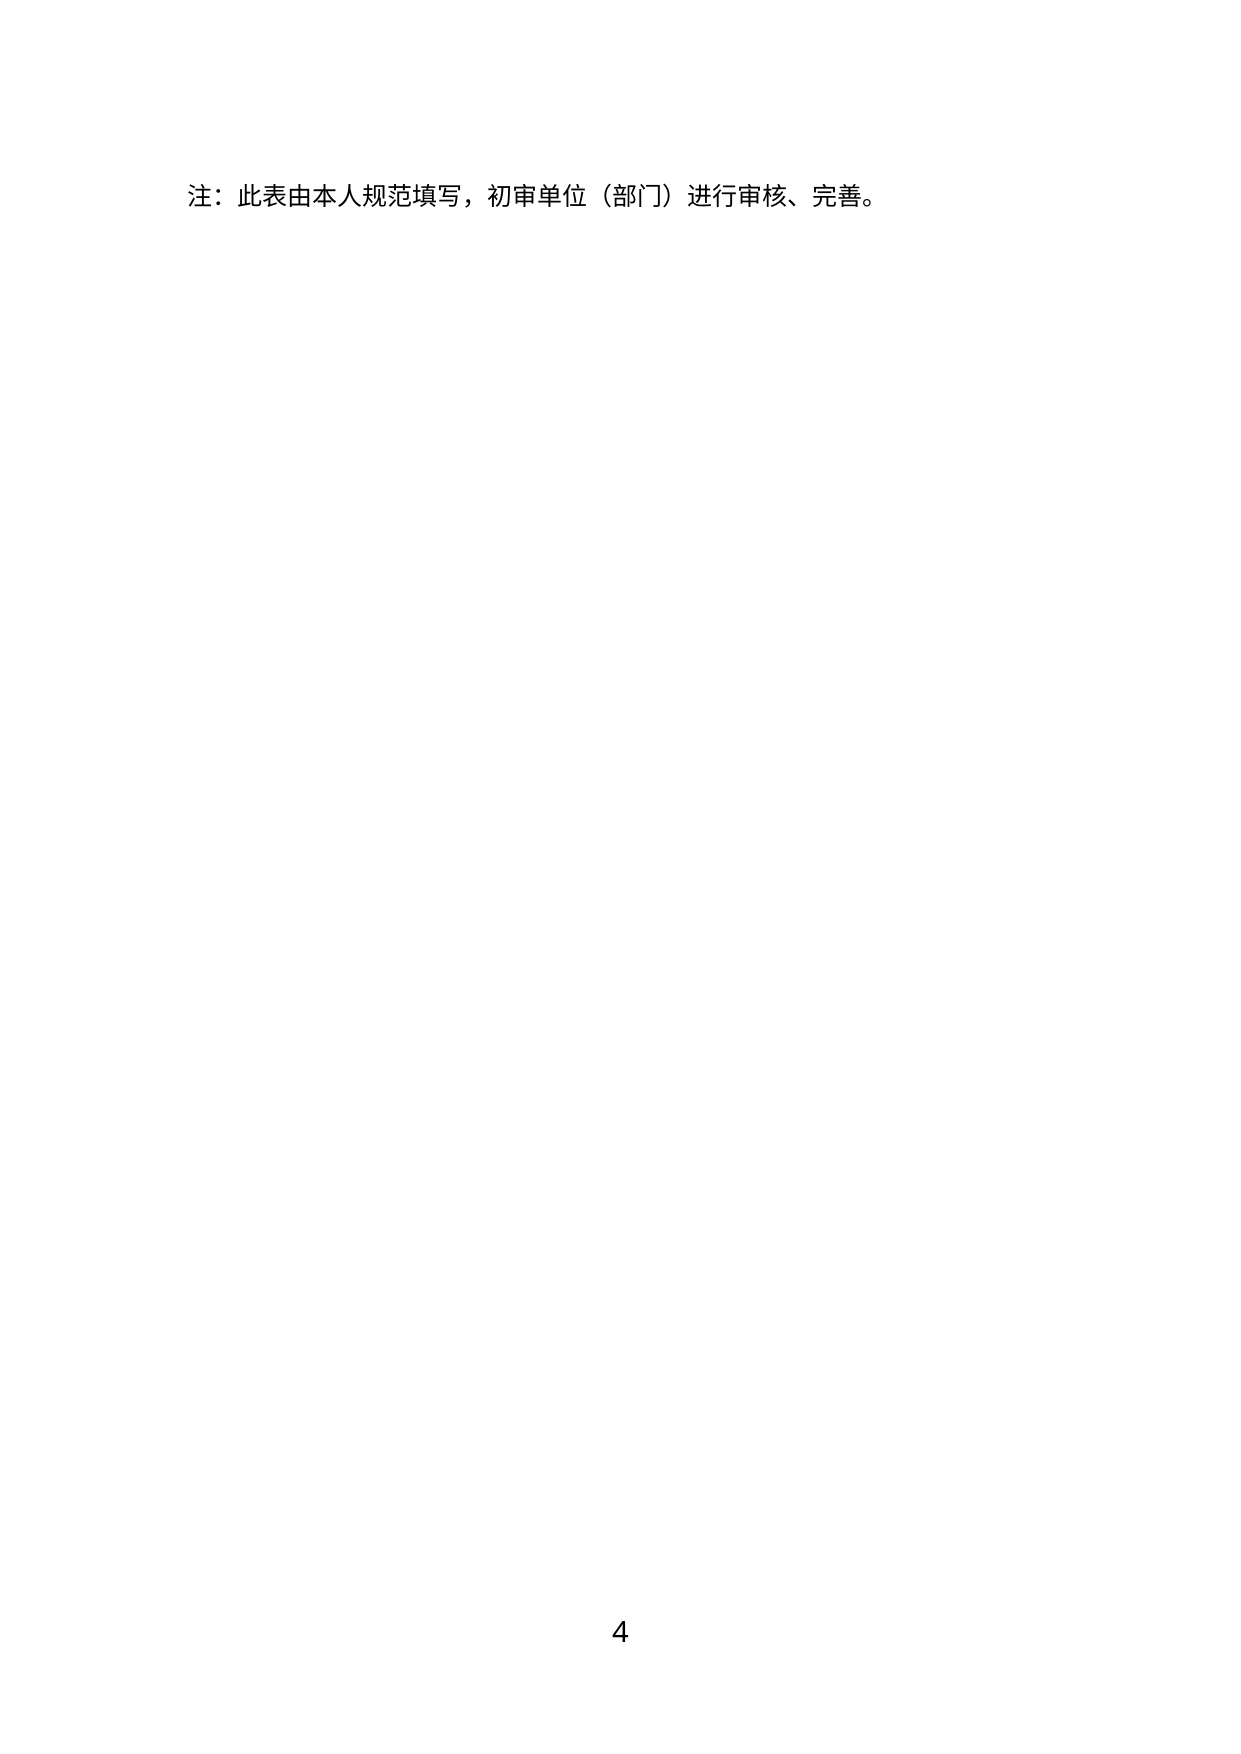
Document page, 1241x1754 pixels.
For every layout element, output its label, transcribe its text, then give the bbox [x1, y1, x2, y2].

text 注：此表由本人规范填写，初审单位（部门）进行审核、完善。 [187, 162, 1053, 227]
